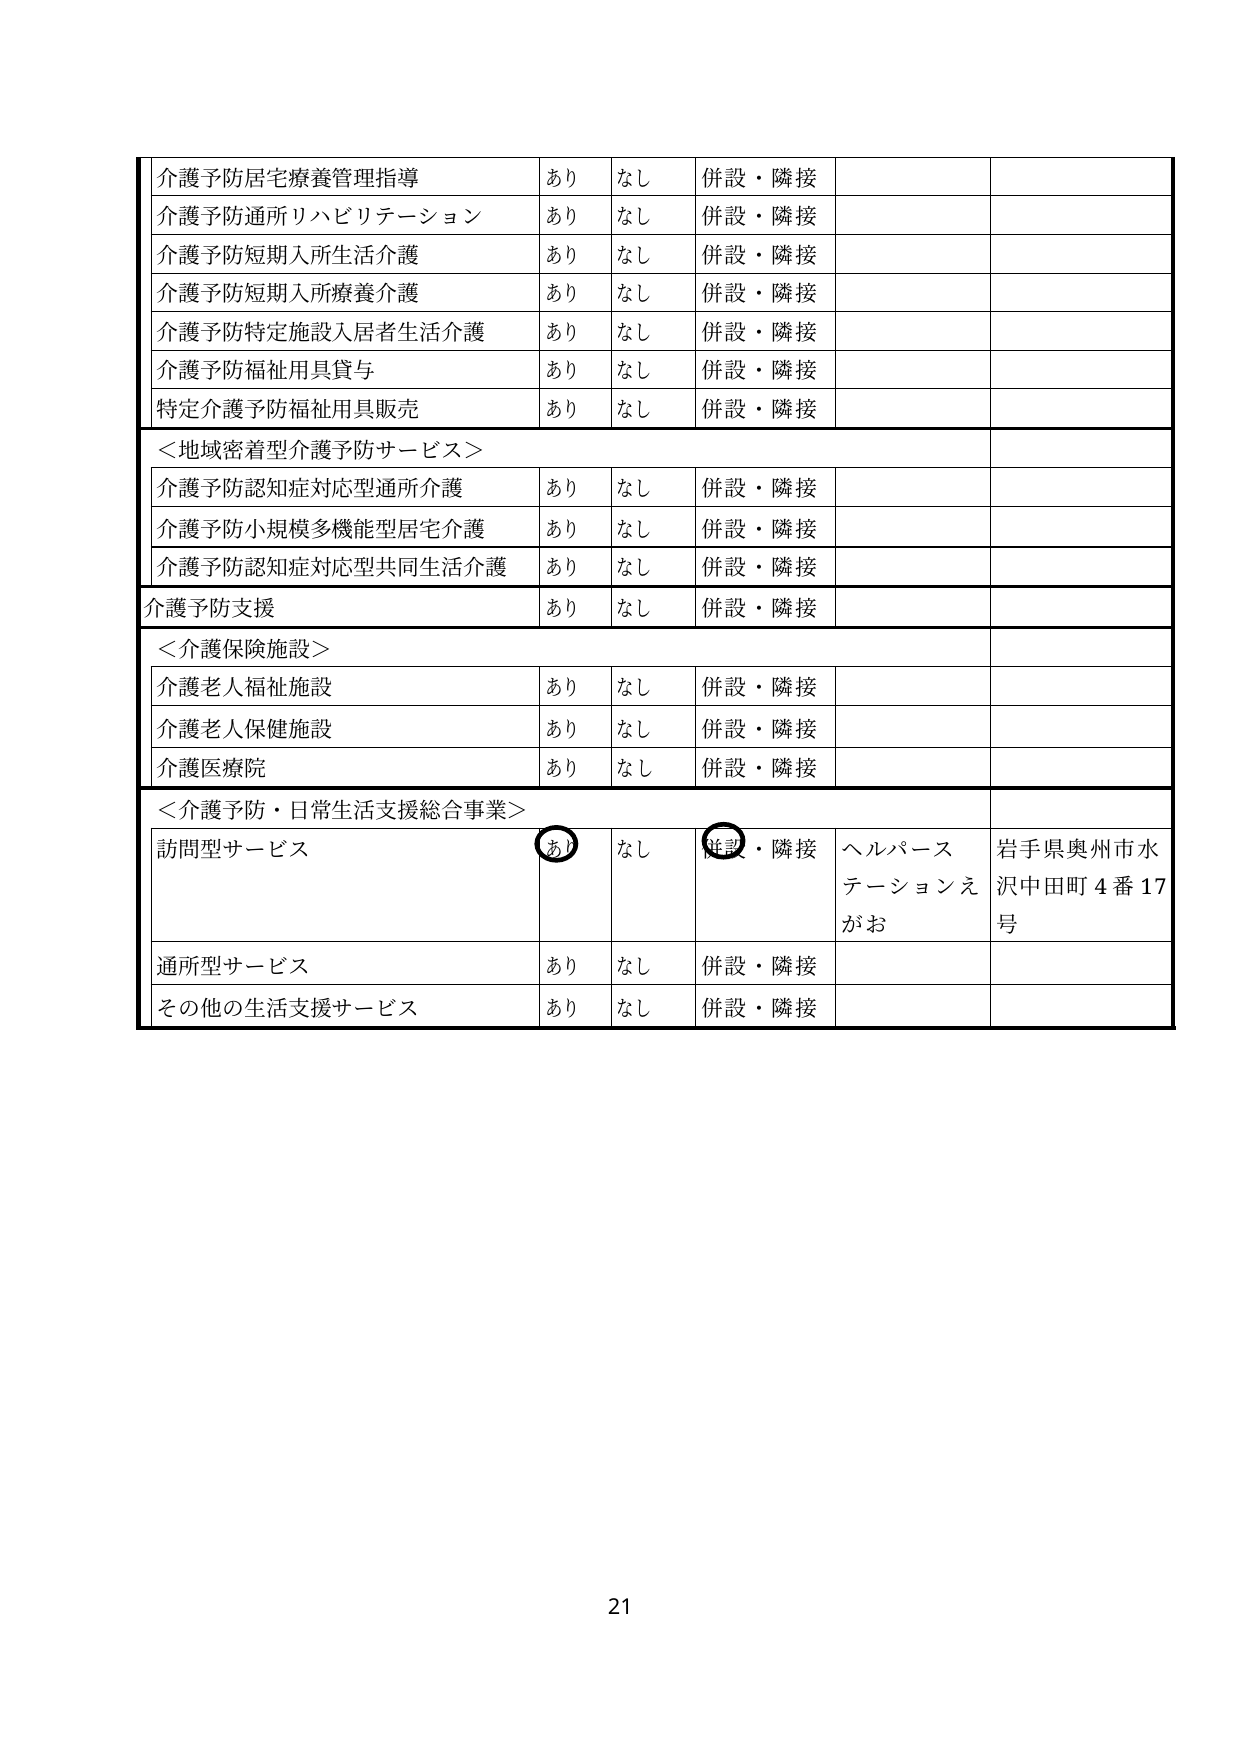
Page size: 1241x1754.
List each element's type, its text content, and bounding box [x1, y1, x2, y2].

table_cell [141, 430, 151, 467]
table_cell あり [540, 507, 611, 546]
table_cell [836, 985, 990, 1026]
table_cell 介護予防小規模多機能型居宅介護 [152, 507, 539, 546]
table_cell あり [540, 351, 611, 388]
table_cell [836, 235, 990, 272]
table_cell あり [540, 274, 611, 311]
table_cell [836, 312, 990, 349]
table_cell [991, 196, 1171, 234]
table_cell なし [612, 312, 695, 349]
table_cell なし [612, 985, 695, 1026]
table_cell 介護老人福祉施設 [152, 667, 539, 705]
table_cell [141, 666, 151, 786]
table_cell なし [612, 351, 695, 388]
table_cell 介護予防居宅療養管理指導 [152, 158, 539, 195]
table_cell 併設・隣接 [696, 389, 835, 427]
table_cell あり [540, 667, 611, 705]
table_cell [836, 748, 990, 786]
table_cell 介護予防支援 [141, 588, 539, 626]
table_cell [836, 588, 990, 626]
table_cell 訪問型サービス [152, 829, 539, 941]
table_cell 併設・隣接 [696, 548, 835, 585]
table_cell 併設・隣接 [696, 235, 835, 272]
table_cell [836, 158, 990, 195]
table_cell 介護医療院 [152, 748, 539, 786]
table_cell なし [612, 274, 695, 311]
table_cell 介護予防認知症対応型共同生活介護 [152, 548, 539, 585]
table_cell [991, 158, 1171, 195]
table_cell 併設・隣接 [696, 351, 835, 388]
table_cell [836, 389, 990, 427]
table_cell [836, 548, 990, 585]
table_cell ＜介護保険施設＞ [151, 629, 990, 666]
table_cell あり [540, 942, 611, 983]
table_cell [141, 790, 151, 828]
table_cell [991, 507, 1171, 546]
table_cell ＜介護予防・日常生活支援総合事業＞ [151, 790, 990, 828]
table_cell あり [540, 235, 611, 272]
table_cell 併設・隣接 [696, 588, 835, 626]
table_cell あり [540, 706, 611, 747]
table_cell 介護予防通所リハビリテーション [152, 196, 539, 234]
table_cell なし [612, 588, 695, 626]
table_cell 介護予防認知症対応型通所介護 [152, 468, 539, 506]
table_cell [991, 706, 1171, 747]
table_cell 岩手県奥州市水沢中田町4番17号 [991, 829, 1171, 941]
table_cell あり [540, 312, 611, 349]
table_cell 介護予防福祉用具貸与 [152, 351, 539, 388]
table_cell あり [540, 158, 611, 195]
table_cell 併設・隣接 [696, 667, 835, 705]
table_cell ヘルパーステーションえがお [836, 829, 990, 941]
table_cell なし [612, 548, 695, 585]
table_cell 介護予防短期入所療養介護 [152, 274, 539, 311]
table_cell [991, 748, 1171, 786]
table_cell なし [612, 829, 695, 941]
table_cell ＜地域密着型介護予防サービス＞ [151, 430, 990, 467]
table_cell 併設・隣接 [696, 507, 835, 546]
table_cell [991, 351, 1171, 388]
table_cell なし [612, 748, 695, 786]
table_cell あり [540, 196, 611, 234]
table_cell 併設・隣接 [696, 829, 835, 941]
table_cell 併設・隣接 [696, 274, 835, 311]
table_cell [991, 430, 1171, 467]
table_cell あり [540, 748, 611, 786]
table_cell [836, 667, 990, 705]
table_cell [836, 706, 990, 747]
table_cell 併設・隣接 [696, 158, 835, 195]
table_cell なし [612, 507, 695, 546]
table_cell なし [612, 468, 695, 506]
table_cell なし [612, 196, 695, 234]
table_cell なし [612, 667, 695, 705]
table_cell 併設・隣接 [696, 196, 835, 234]
table_cell 通所型サービス [152, 942, 539, 983]
table_cell [991, 667, 1171, 705]
table_cell [836, 507, 990, 546]
table_cell あり [540, 985, 611, 1026]
table_cell [836, 274, 990, 311]
table_cell [836, 196, 990, 234]
table_cell [141, 828, 151, 1026]
table_cell 併設・隣接 [696, 312, 835, 349]
table_cell 併設・隣接 [696, 468, 835, 506]
table_cell なし [612, 706, 695, 747]
table_cell [991, 629, 1171, 666]
table_cell [991, 468, 1171, 506]
table_cell [141, 629, 151, 666]
table_cell [991, 588, 1171, 626]
table_cell [991, 389, 1171, 427]
table_cell 併設・隣接 [696, 748, 835, 786]
table_cell なし [612, 235, 695, 272]
table_cell 併設・隣接 [696, 706, 835, 747]
table_cell なし [612, 942, 695, 983]
table_cell [836, 942, 990, 983]
table_cell [991, 942, 1171, 983]
table_cell 介護老人保健施設 [152, 706, 539, 747]
table_cell [991, 274, 1171, 311]
table_cell [991, 312, 1171, 349]
table_cell [991, 548, 1171, 585]
table_cell 特定介護予防福祉用具販売 [152, 389, 539, 427]
table_cell なし [612, 158, 695, 195]
table_cell 介護予防短期入所生活介護 [152, 235, 539, 272]
table_cell 併設・隣接 [696, 985, 835, 1026]
table_cell 併設・隣接 [696, 942, 835, 983]
table_cell あり [540, 588, 611, 626]
table_cell あり [540, 389, 611, 427]
table_cell [991, 985, 1171, 1026]
table_cell [141, 467, 151, 585]
table_cell [836, 468, 990, 506]
table_cell その他の生活支援サービス [152, 985, 539, 1026]
table_cell [991, 235, 1171, 272]
table_cell 介護予防特定施設入居者生活介護 [152, 312, 539, 349]
table_cell [991, 790, 1171, 828]
table_cell [836, 351, 990, 388]
table_cell あり [540, 468, 611, 506]
table_cell あり [540, 548, 611, 585]
table_cell あり [540, 829, 611, 941]
table_cell なし [612, 389, 695, 427]
